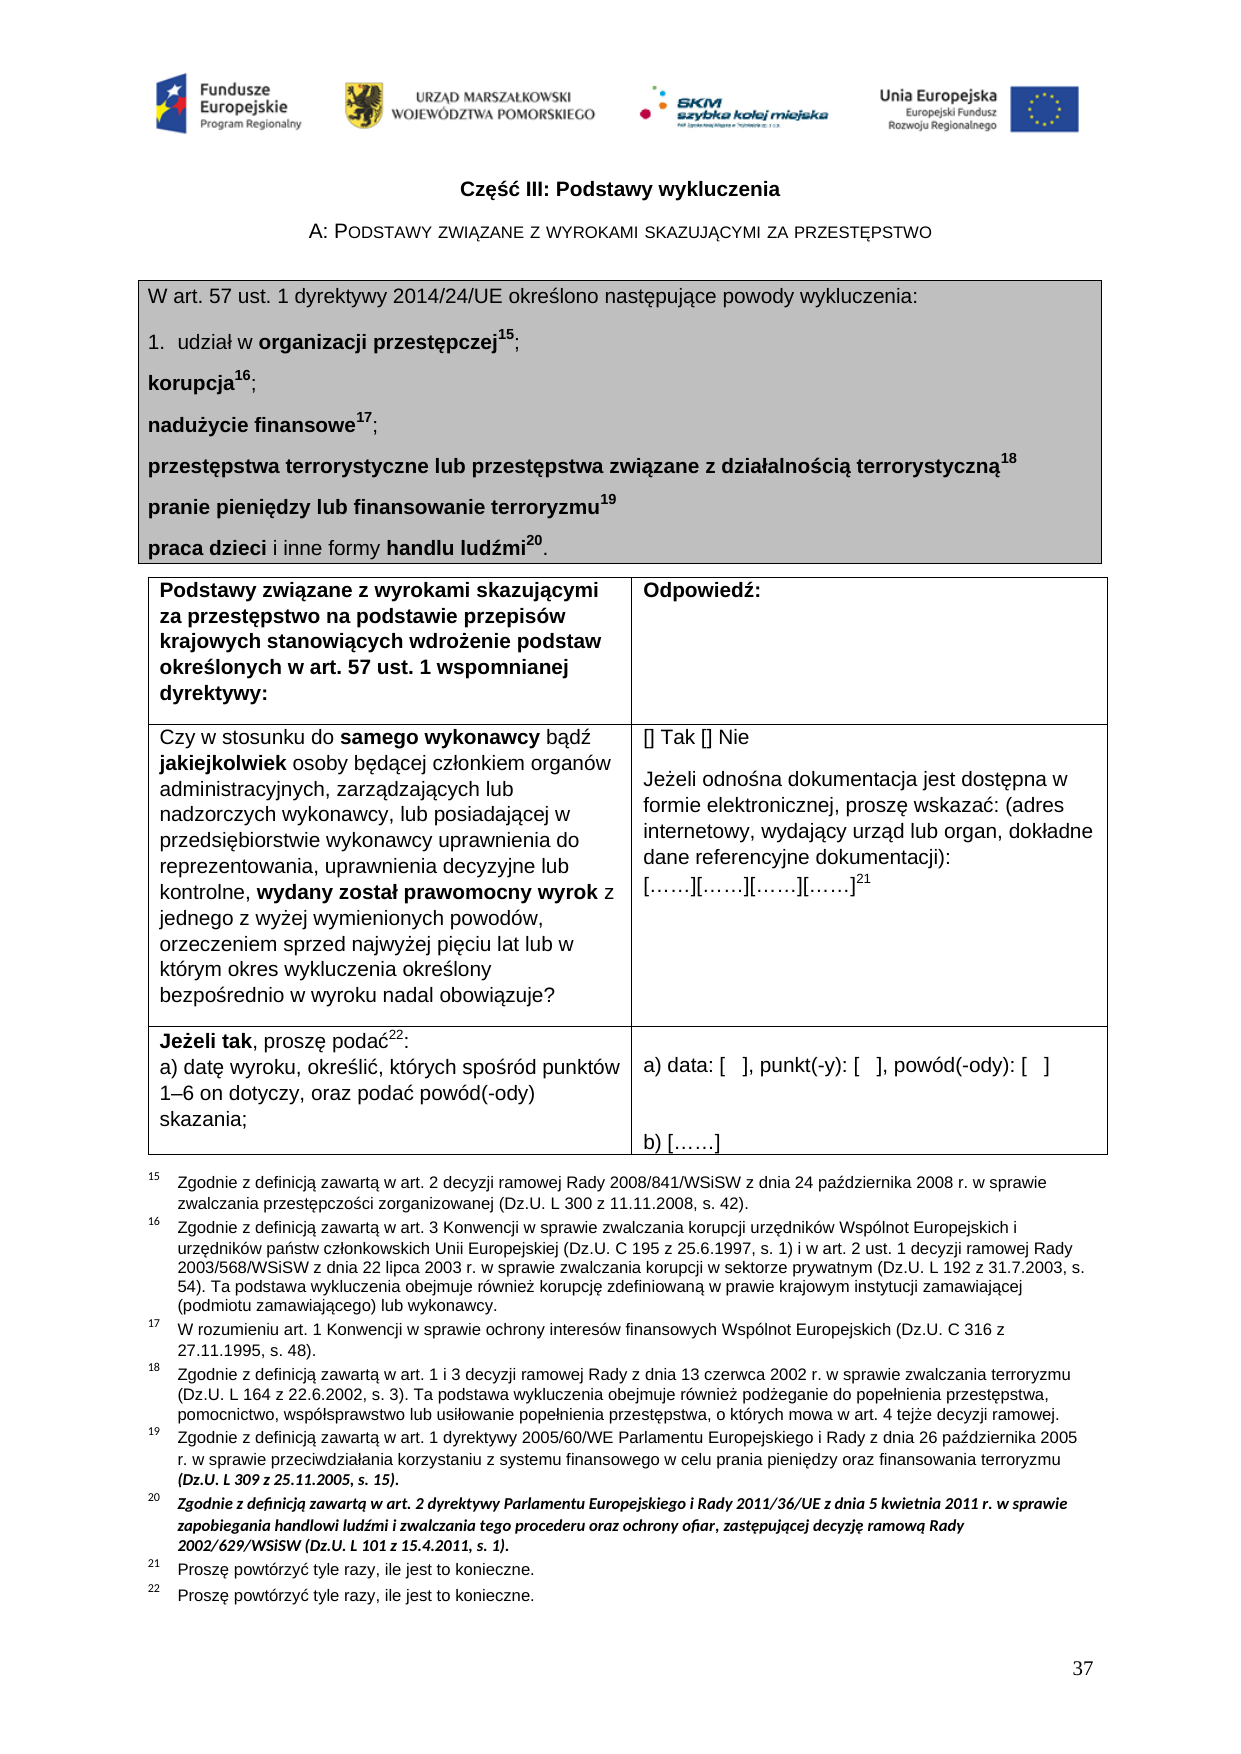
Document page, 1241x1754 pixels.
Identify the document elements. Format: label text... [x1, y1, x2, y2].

text A: Podstawy związane z wyrokami skazującymi za przestępstwo [148, 219, 1093, 243]
text W art. 57 ust. 1 dyrektywy 2014/24/UE określono następujące powody wykluczenia: [139, 281, 1101, 307]
text nadużycie finansowe; [139, 405, 1101, 437]
table_cell Jeżeli tak, proszę podać: a) datę wyroku, określić, których spośród punktów 1–6 on dotyczy, oraz podać powód(-ody) skazania; b) wskazać, kto został skazany [ ]; c) w zakresie, w jakim zostało to bezpośrednio ustalone w wyroku: [149, 1027, 631, 1154]
text przestępstwa terrorystyczne lub przestępstwa związane z działalnością terrorystyczną [139, 447, 1101, 478]
text praca dzieci i inne formy handlu ludźmi. [139, 529, 1101, 563]
text korupcja; [139, 364, 1101, 396]
table_header Odpowiedź: [632, 578, 1107, 724]
list udział w organizacji przestępczej; [139, 323, 1101, 355]
table_cell Czy w stosunku do samego wykonawcy bądź jakiejkolwiek osoby będącej członkiem organów administracyjnych, zarządzających lub nadzorczych wykonawcy, lub posiadającej w przedsiębiorstwie wykonawcy uprawnienia do reprezentowania, uprawnienia decyzyjne lub kontrolne, wydany został prawomocny wyrok z jednego z wyżej wymienionych powodów, orzeczeniem sprzed najwyżej pięciu lat lub w którym okres wykluczenia określony bezpośrednio w wyroku nadal obowiązuje? [149, 725, 631, 1026]
text Część III: Podstawy wykluczenia [148, 176, 1093, 200]
table_cell [] Tak [] Nie Jeżeli odnośna dokumentacja jest dostępna w formie elektronicznej, proszę wskazać: (adres internetowy, wydający urząd lub organ, dokładne dane referencyjne dokumentacji): [……][……][……][……] [632, 725, 1107, 1026]
picture [147, 73, 1093, 148]
table_header Podstawy związane z wyrokami skazującymi za przestępstwo na podstawie przepisów krajowych stanowiących wdrożenie podstaw określonych w art. 57 ust. 1 wspomnianej dyrektywy: [149, 578, 631, 724]
text pranie pieniędzy lub finansowanie terroryzmu [139, 488, 1101, 520]
table_cell a) data: [ ], punkt(-y): [ ], powód(-ody): [ ] b) [……] c) długość okresu wykluczenia [……] oraz punkt(-y), którego(-ych) to dotyczy. Jeżeli odnośna dokumentacja jest dostępna w formie elektronicznej, proszę wskazać: (adres internetowy, wydający urząd lub organ, dokładne dane referencyjne dokumentacji): [……][……][……][……] [632, 1027, 1107, 1154]
